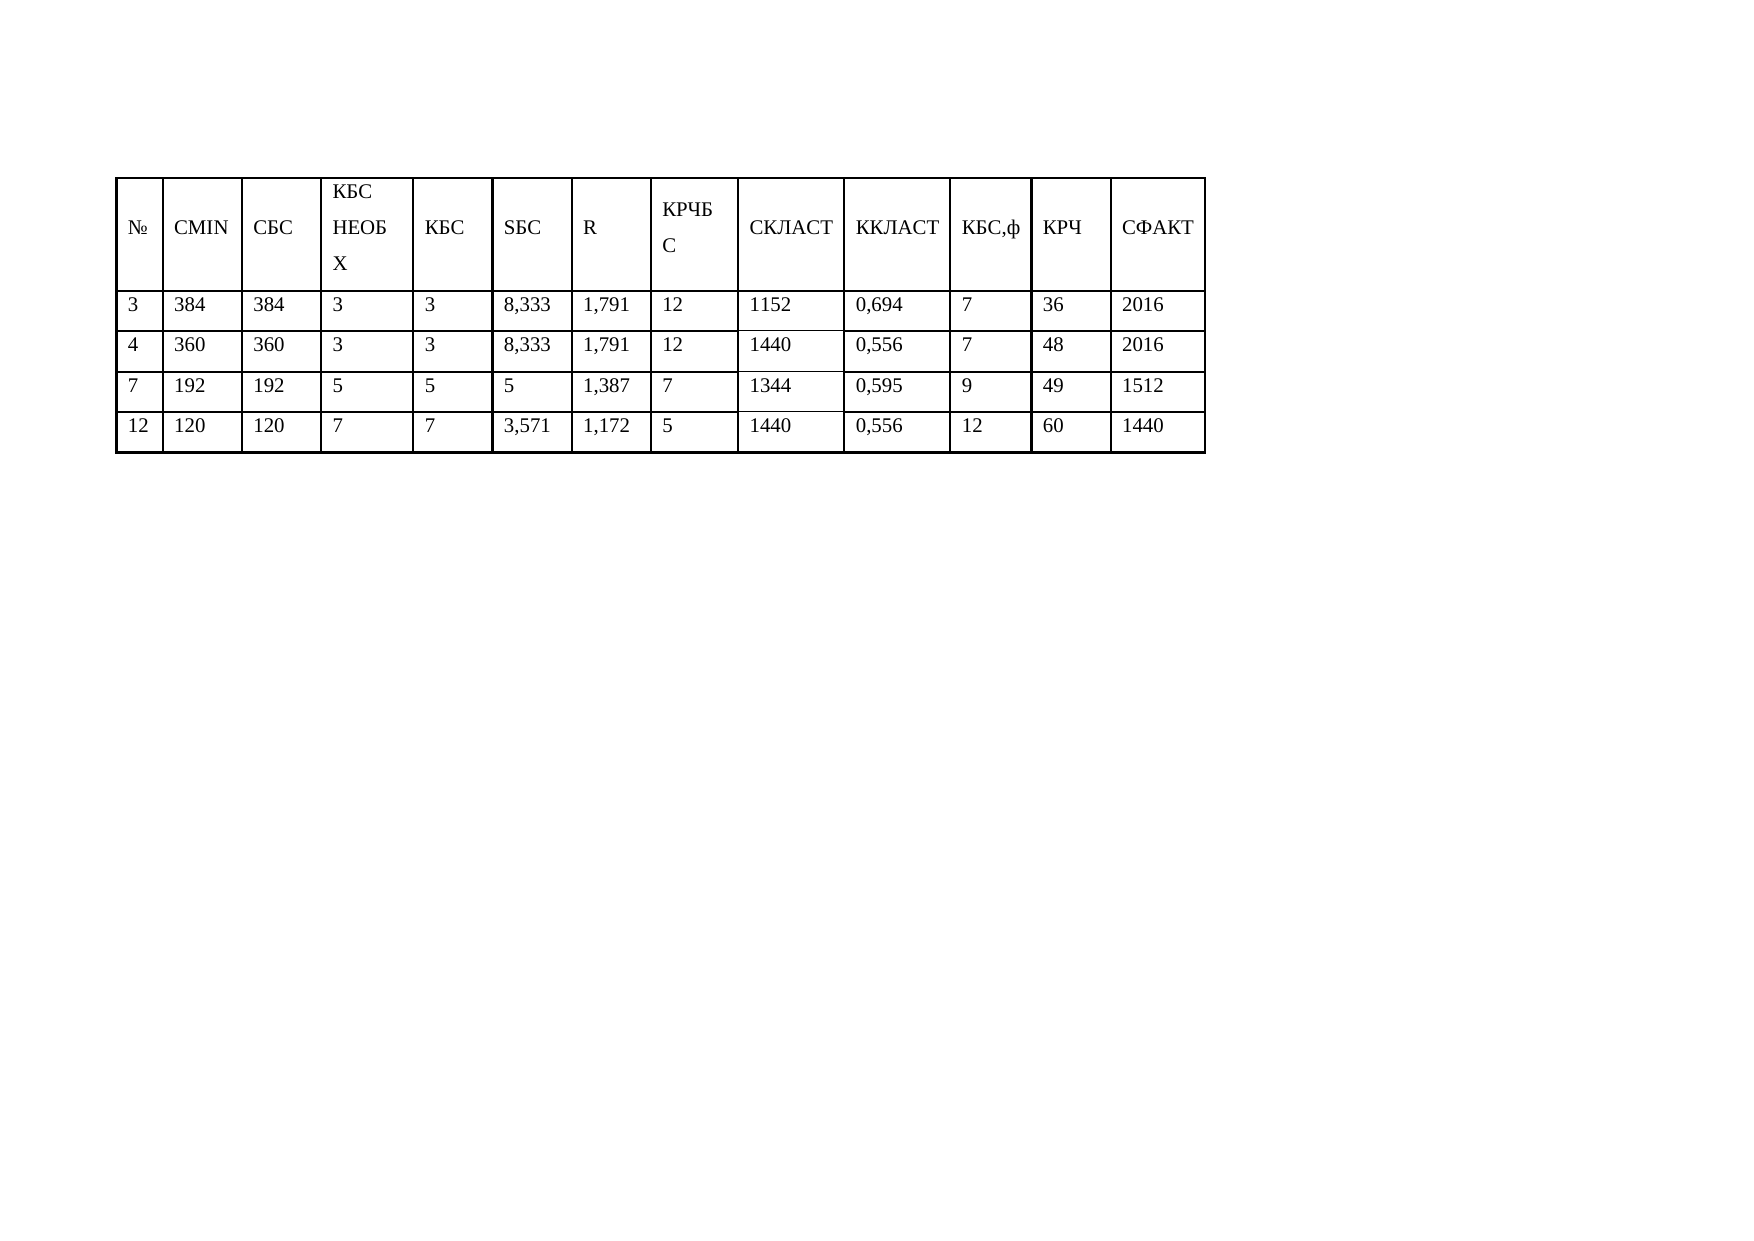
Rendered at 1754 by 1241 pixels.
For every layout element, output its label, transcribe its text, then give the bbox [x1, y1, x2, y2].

table_cell 3 [414, 292, 491, 330]
table_cell 192 [164, 373, 241, 411]
table_header ККЛАСТ [845, 179, 949, 290]
table_cell 1344 [739, 372, 843, 411]
table_cell 1,172 [573, 413, 650, 451]
table_cell 120 [243, 413, 320, 451]
table_cell 8,333 [494, 332, 571, 371]
table_cell 384 [243, 292, 320, 330]
table_header SБС [494, 179, 571, 290]
table_cell 9 [951, 373, 1030, 411]
table_header КРЧ [1033, 179, 1110, 290]
table_cell 12 [652, 332, 737, 371]
table_cell 3 [414, 332, 491, 371]
table_cell 120 [164, 413, 241, 451]
table_cell 7 [951, 292, 1030, 330]
table_cell 12 [652, 292, 737, 330]
table_cell 7 [118, 373, 162, 411]
table_cell 2016 [1112, 292, 1204, 330]
table_cell 1440 [739, 331, 843, 371]
table_cell 360 [243, 332, 320, 371]
table_header СКЛАСТ [739, 179, 843, 290]
table_cell 5 [414, 373, 491, 411]
table_cell 1152 [739, 292, 843, 330]
table_cell 1512 [1112, 373, 1204, 411]
table_cell 7 [652, 373, 737, 411]
table_cell 1440 [1112, 413, 1204, 451]
table_cell 8,333 [494, 292, 571, 330]
table_cell 7 [414, 413, 491, 451]
table_cell 48 [1033, 332, 1110, 371]
table_cell 4 [118, 332, 162, 371]
table_cell 0,556 [845, 332, 949, 371]
table_cell 5 [494, 373, 571, 411]
table_cell 12 [118, 413, 162, 451]
table_header R [573, 179, 650, 290]
table_cell 1,791 [573, 332, 650, 371]
table_header КБС,ф [951, 179, 1030, 290]
table_header КРЧБС [652, 179, 737, 290]
table_header СФАКТ [1112, 179, 1204, 290]
table_cell 0,556 [845, 413, 949, 451]
table_cell 1,387 [573, 373, 650, 411]
table_cell 192 [243, 373, 320, 411]
table_header CMIN [164, 179, 241, 290]
table_cell 3 [118, 292, 162, 330]
table_cell 1440 [739, 412, 843, 451]
table_cell 12 [951, 413, 1030, 451]
table_cell 60 [1033, 413, 1110, 451]
table_cell 49 [1033, 373, 1110, 411]
table_header КБС [414, 179, 491, 290]
table_cell 2016 [1112, 332, 1204, 371]
table_header СБС [243, 179, 320, 290]
table_header КБС НЕОБХ [322, 179, 412, 290]
table_cell 3 [322, 292, 412, 330]
table_cell 0,595 [845, 373, 949, 411]
table_header № [118, 179, 162, 290]
table_cell 1,791 [573, 292, 650, 330]
table_cell 384 [164, 292, 241, 330]
table_cell 360 [164, 332, 241, 371]
table_cell 5 [322, 373, 412, 411]
table_cell 3 [322, 332, 412, 371]
table_cell 5 [652, 413, 737, 451]
table_cell 36 [1033, 292, 1110, 330]
table_cell 7 [951, 332, 1030, 371]
table_cell 7 [322, 413, 412, 451]
table_cell 3,571 [494, 413, 571, 451]
table_cell 0,694 [845, 292, 949, 330]
